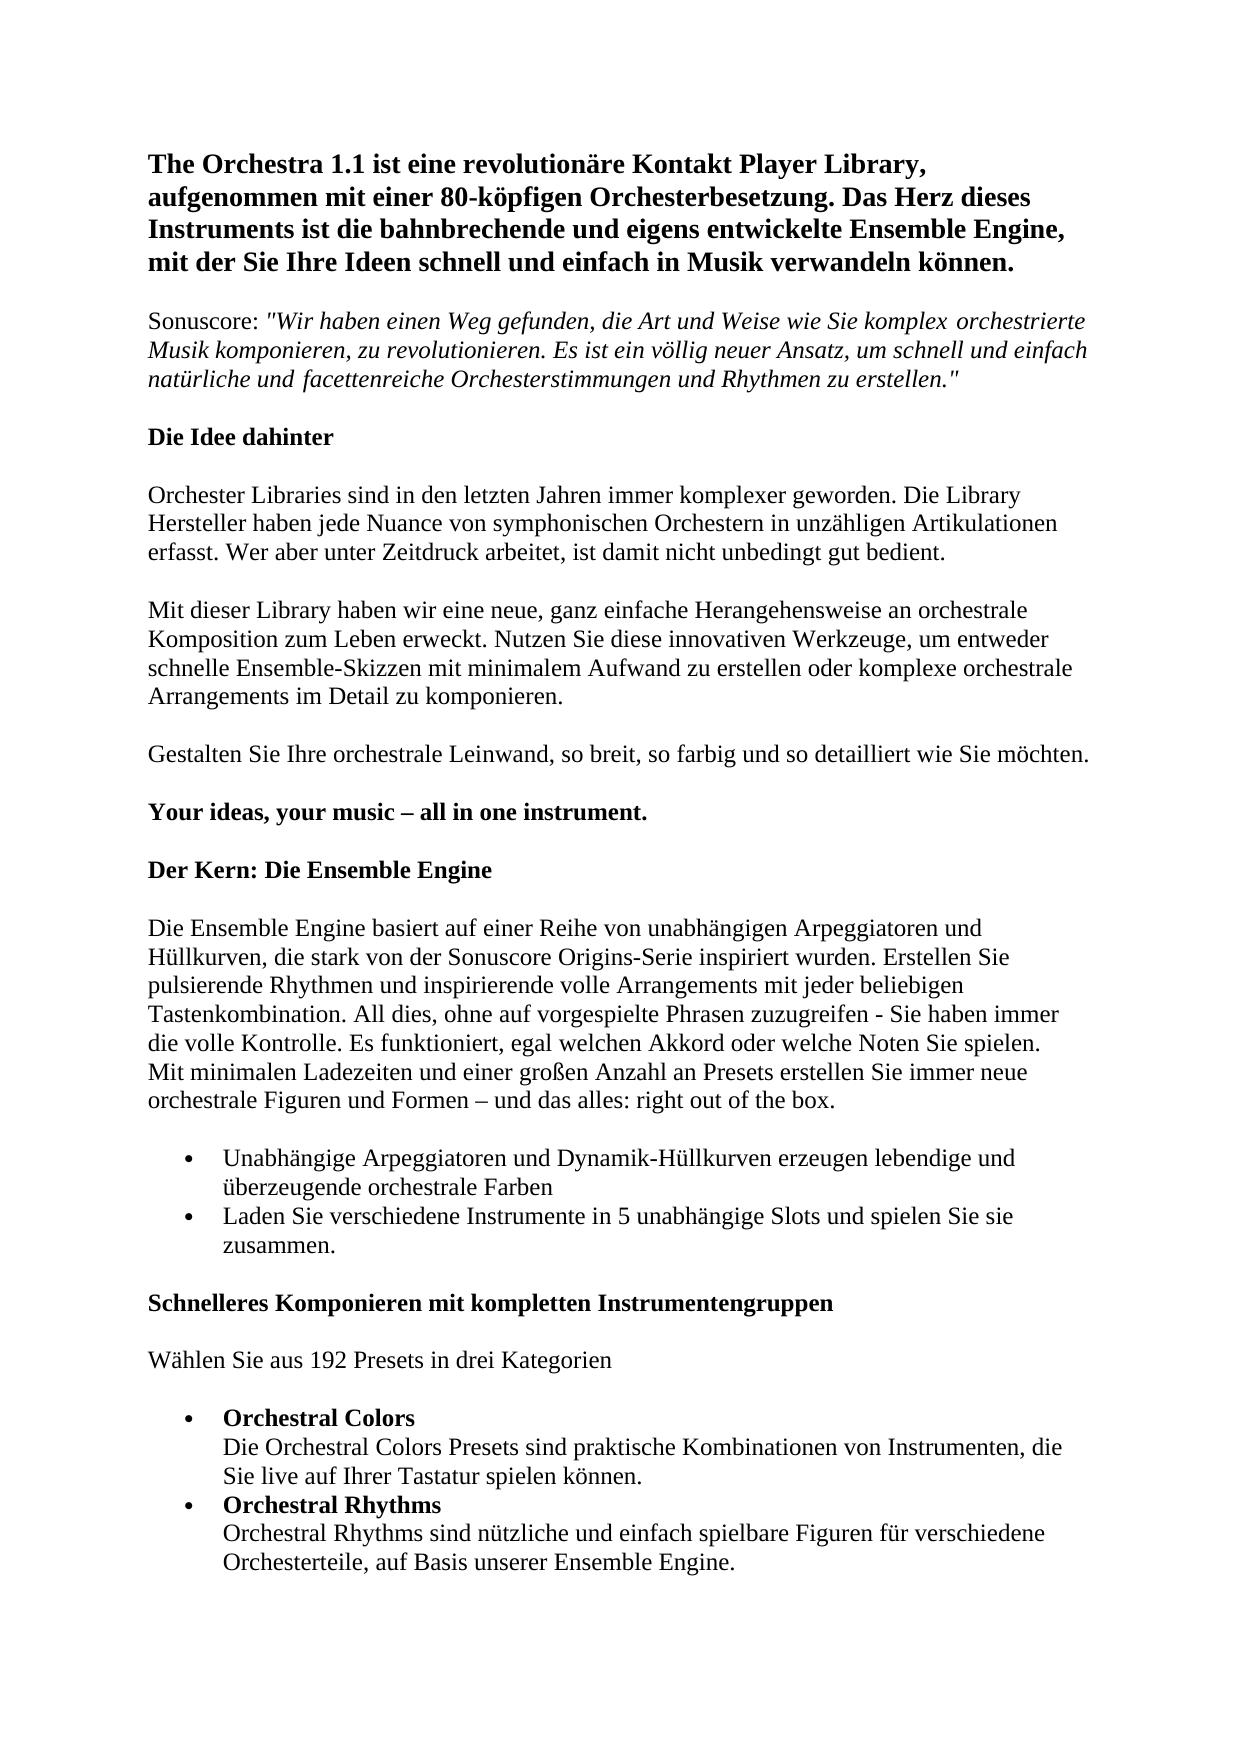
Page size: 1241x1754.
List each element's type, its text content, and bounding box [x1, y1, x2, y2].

text Wählen Sie aus 192 Presets in drei Kategorien [148, 1346, 1093, 1374]
text Schnelleres Komponieren mit kompletten Instrumentengruppen [148, 1288, 1093, 1316]
text Die Ensemble Engine basiert auf einer Reihe von unabhängigen Arpeggiatoren und Hüllkurven, die stark von der Sonuscore Origins-Serie inspiriert wurden. Erstellen Sie pulsierende Rhythmen und inspirierende volle Arrangements mit jeder beliebigen Tastenkombination. All dies, ohne auf vorgespielte Phrasen zuzugreifen - Sie haben immer die volle Kontrolle. Es funktioniert, egal welchen Akkord oder welche Noten Sie spielen. Mit minimalen Ladezeiten und einer großen Anzahl an Presets erstellen Sie immer neue orchestrale Figuren und Formen – und das alles: right out of the box. [148, 913, 1093, 1114]
list Orchestral Colors Die Orchestral Colors Presets sind praktische Kombinationen von Instrumenten, die Sie live auf Ihrer Tastatur spielen können. [185, 1403, 1093, 1490]
list Laden Sie verschiedene Instrumente in 5 unabhängige Slots und spielen Sie sie zusammen. [185, 1201, 1093, 1258]
text Your ideas, your music – all in one instrument. [148, 797, 1093, 826]
text Gestalten Sie Ihre orchestrale Leinwand, so breit, so farbig und so detailliert wie Sie möchten. [148, 739, 1093, 768]
text Orchester Libraries sind in den letzten Jahren immer komplexer geworden. Die Library Hersteller haben jede Nuance von symphonischen Orchestern in unzähligen Artikulationen erfasst. Wer aber unter Zeitdruck arbeitet, ist damit nicht unbedingt gut bedient. [148, 480, 1093, 566]
text Mit dieser Library haben wir eine neue, ganz einfache Herangehensweise an orchestrale Komposition zum Leben erweckt. Nutzen Sie diese innovativen Werkzeuge, um entweder schnelle Ensemble-Skizzen mit minimalem Aufwand zu erstellen oder komplexe orchestrale Arrangements im Detail zu komponieren. [148, 595, 1093, 710]
text Sonuscore: "Wir haben einen Weg gefunden, die Art und Weise wie Sie komplex orchestrierte Musik komponieren, zu revolutionieren. Es ist ein völlig neuer Ansatz, um schnell und einfach natürliche und facettenreiche Orchesterstimmungen und Rhythmen zu erstellen." [148, 306, 1093, 393]
text Die Idee dahinter [148, 422, 1093, 451]
text Der Kern: Die Ensemble Engine [148, 855, 1093, 884]
list Unabhängige Arpeggiatoren und Dynamik-Hüllkurven erzeugen lebendige und überzeugende orchestrale Farben [185, 1143, 1093, 1201]
list Orchestral Rhythms Orchestral Rhythms sind nützliche und einfach spielbare Figuren für verschiedene Orchesterteile, auf Basis unserer Ensemble Engine. [185, 1490, 1093, 1576]
text The Orchestra 1.1 ist eine revolutionäre Kontakt Player Library, aufgenommen mit einer 80-köpfigen Orchesterbesetzung. Das Herz dieses Instruments ist die bahnbrechende und eigens entwickelte Ensemble Engine, mit der Sie Ihre Ideen schnell und einfach in Musik verwandeln können. [148, 148, 1093, 277]
